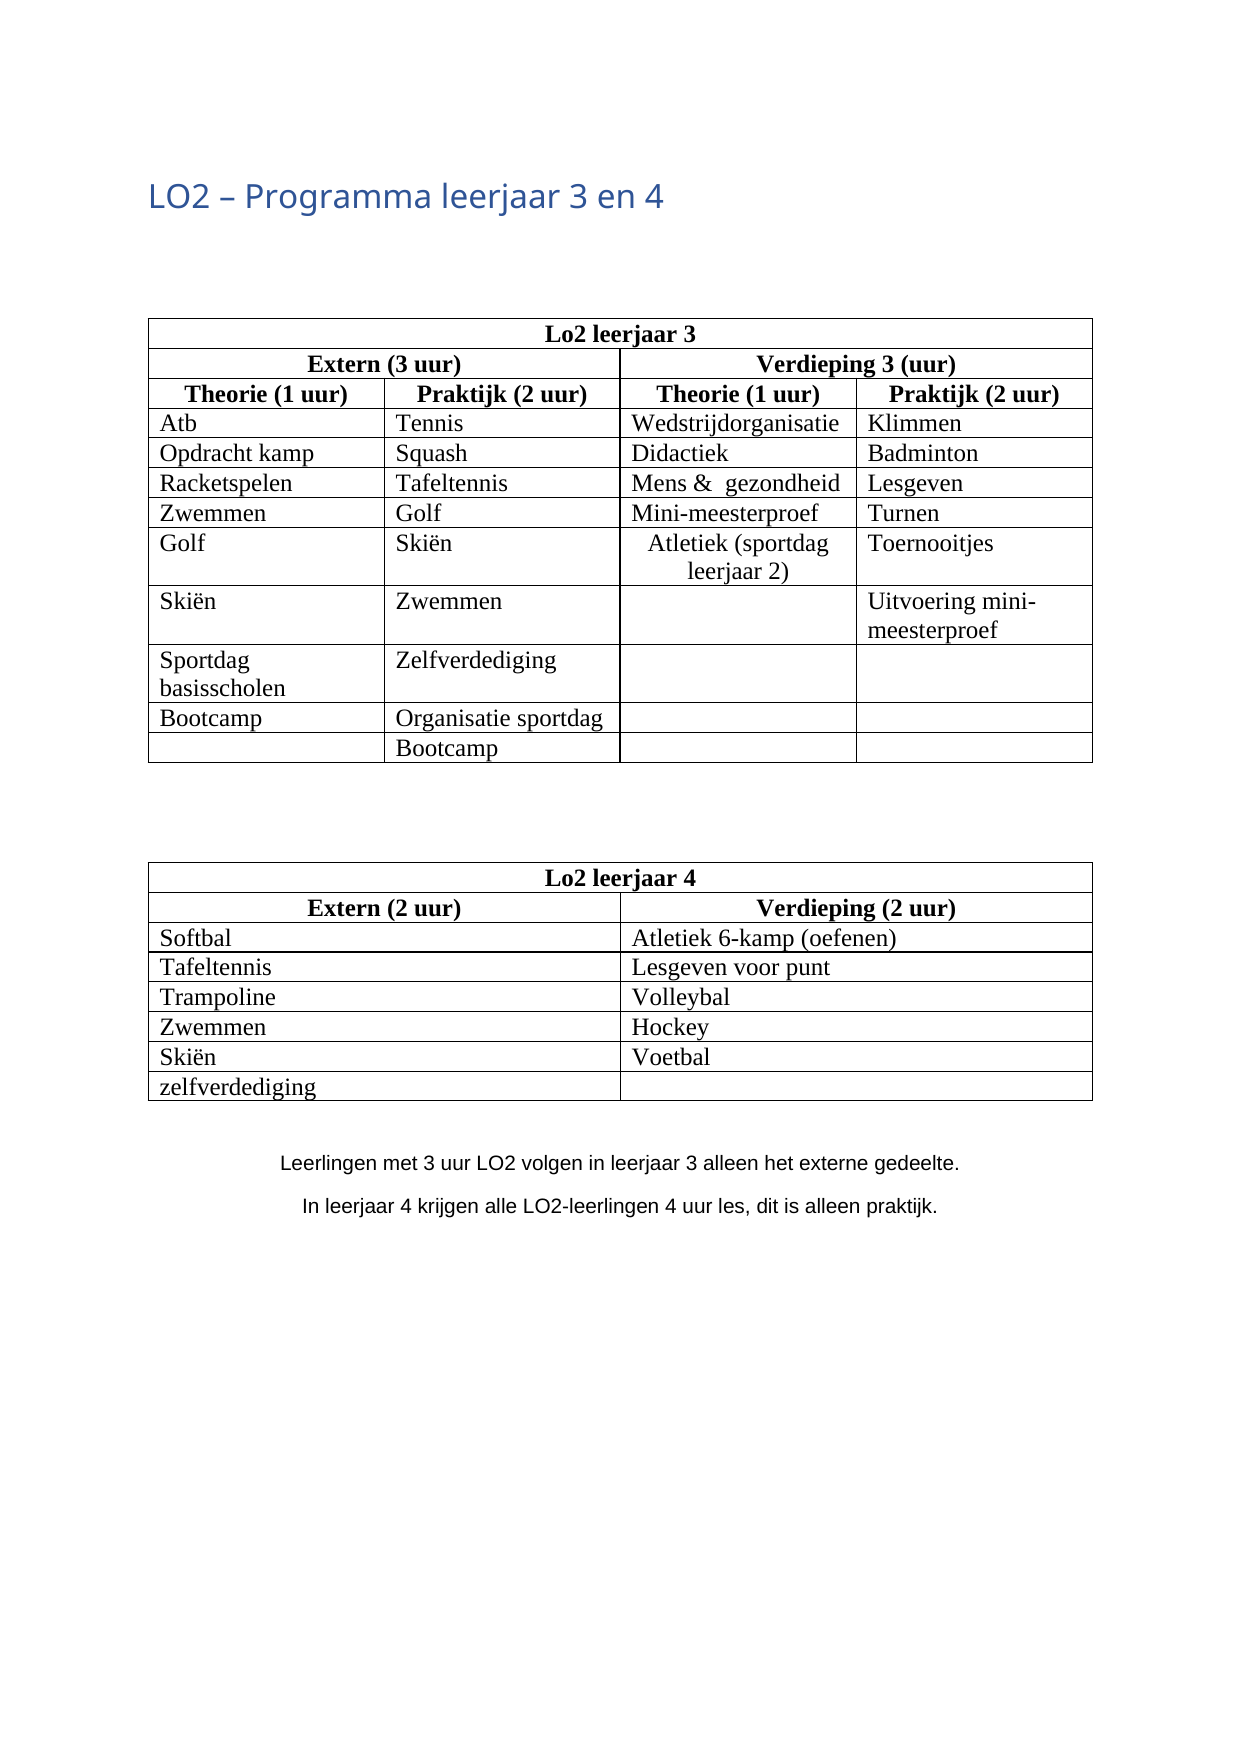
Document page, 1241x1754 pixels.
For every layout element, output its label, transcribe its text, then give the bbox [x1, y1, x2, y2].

table_cell Tennis [385, 409, 619, 437]
table_cell Voetbal [621, 1042, 1092, 1071]
table_cell Extern (3 uur) [149, 349, 619, 378]
table_cell Skiën [149, 1042, 620, 1071]
table_cell Theorie (1 uur) [149, 379, 384, 407]
table_cell Zwemmen [149, 1012, 620, 1041]
table_cell Uitvoering mini-meesterproef [857, 586, 1092, 644]
table_cell Atb [149, 409, 384, 437]
table_cell Toernooitjes [857, 528, 1092, 585]
table_cell Theorie (1 uur) [621, 379, 856, 407]
table_cell Zwemmen [385, 586, 619, 644]
table_cell Wedstrijdorganisatie [621, 409, 856, 437]
table_cell Softbal [149, 923, 620, 951]
table_cell Volleybal [621, 982, 1092, 1011]
table_cell Bootcamp [385, 733, 619, 762]
table_cell Organisatie sportdag [385, 703, 619, 732]
table_cell Trampoline [149, 982, 620, 1011]
table_cell Mini-meesterproef [621, 498, 856, 527]
table_cell Skiën [149, 586, 384, 644]
table_cell Atletiek 6-kamp (oefenen) [621, 923, 1092, 951]
text In leerjaar 4 krijgen alle LO2-leerlingen 4 uur les, dit is alleen praktijk. [148, 1193, 1093, 1217]
table_cell [857, 733, 1092, 762]
table_cell Praktijk (2 uur) [857, 379, 1092, 407]
table_header Lo2 leerjaar 4 [149, 863, 1092, 892]
table_cell [621, 733, 856, 762]
text Leerlingen met 3 uur LO2 volgen in leerjaar 3 alleen het externe gedeelte. [148, 1151, 1093, 1175]
table_cell Bootcamp [149, 703, 384, 732]
table_cell Praktijk (2 uur) [385, 379, 619, 407]
table_cell Tafeltennis [385, 468, 619, 497]
table_cell Atletiek (sportdag leerjaar 2) [621, 528, 856, 585]
table_cell Lesgeven voor punt [621, 953, 1092, 981]
table_cell Hockey [621, 1012, 1092, 1041]
table_cell Verdieping (2 uur) [621, 893, 1092, 922]
table_cell Didactiek [621, 438, 856, 467]
table_cell Lesgeven [857, 468, 1092, 497]
table_cell zelfverdediging [149, 1072, 620, 1100]
table_cell Sportdag basisscholen [149, 645, 384, 702]
table_cell [621, 645, 856, 702]
table_cell Racketspelen [149, 468, 384, 497]
table_cell Verdieping 3 (uur) [621, 349, 1092, 378]
table_cell [621, 703, 856, 732]
table_cell Squash [385, 438, 619, 467]
table_cell Turnen [857, 498, 1092, 527]
table_cell Badminton [857, 438, 1092, 467]
table_cell [621, 1072, 1092, 1100]
table_cell Golf [385, 498, 619, 527]
table_cell Opdracht kamp [149, 438, 384, 467]
table_cell Zelfverdediging [385, 645, 619, 702]
table_cell [857, 645, 1092, 702]
table_cell Skiën [385, 528, 619, 585]
table_header Lo2 leerjaar 3 [149, 319, 1092, 348]
table_cell Zwemmen [149, 498, 384, 527]
table_cell [621, 586, 856, 644]
table_cell [857, 703, 1092, 732]
table_cell Klimmen [857, 409, 1092, 437]
table_cell Mens & gezondheid [621, 468, 856, 497]
table_cell Golf [149, 528, 384, 585]
table_cell Extern (2 uur) [149, 893, 620, 922]
table_cell [149, 733, 384, 762]
table_cell Tafeltennis [149, 953, 620, 981]
subtitle LO2 – Programma leerjaar 3 en 4 [148, 173, 1093, 218]
